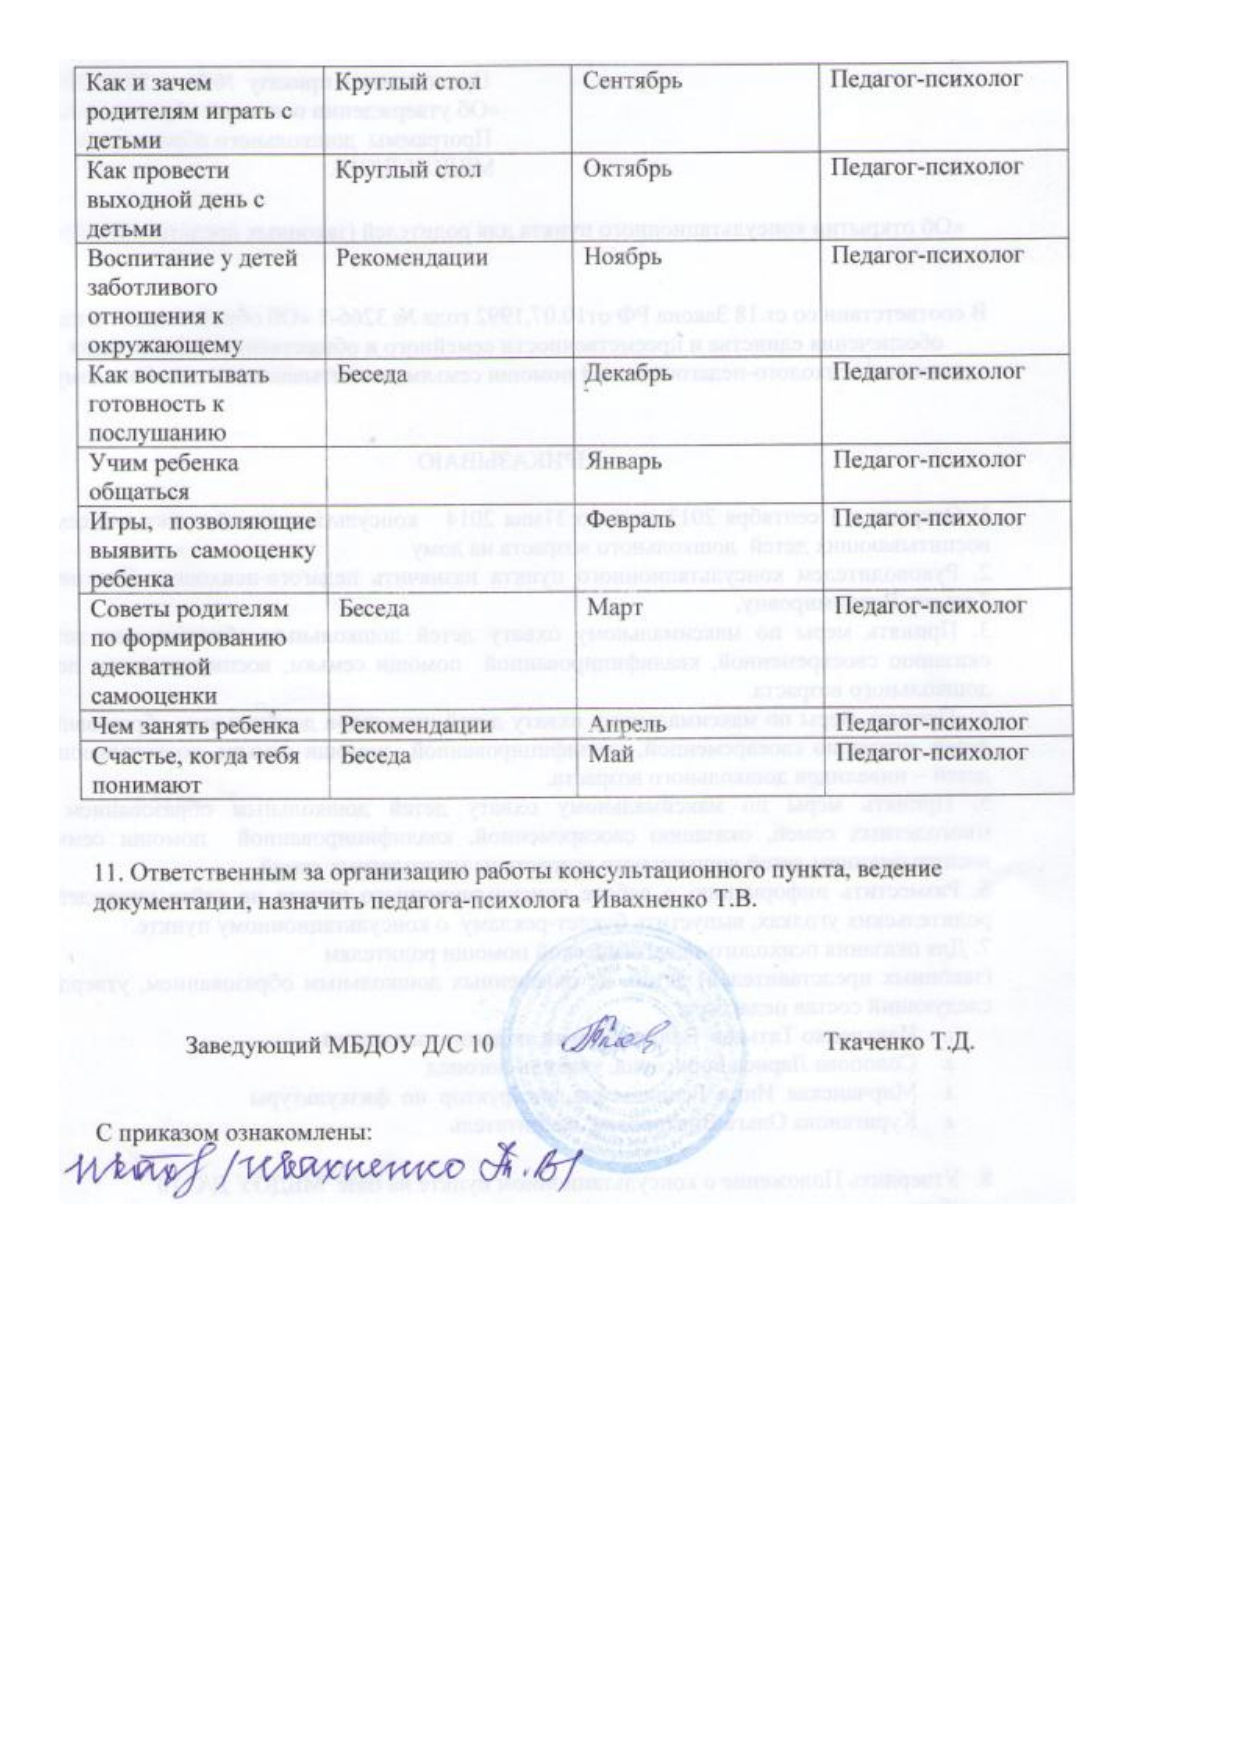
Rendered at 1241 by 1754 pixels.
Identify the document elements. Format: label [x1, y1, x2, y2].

picture [59, 59, 1076, 1204]
